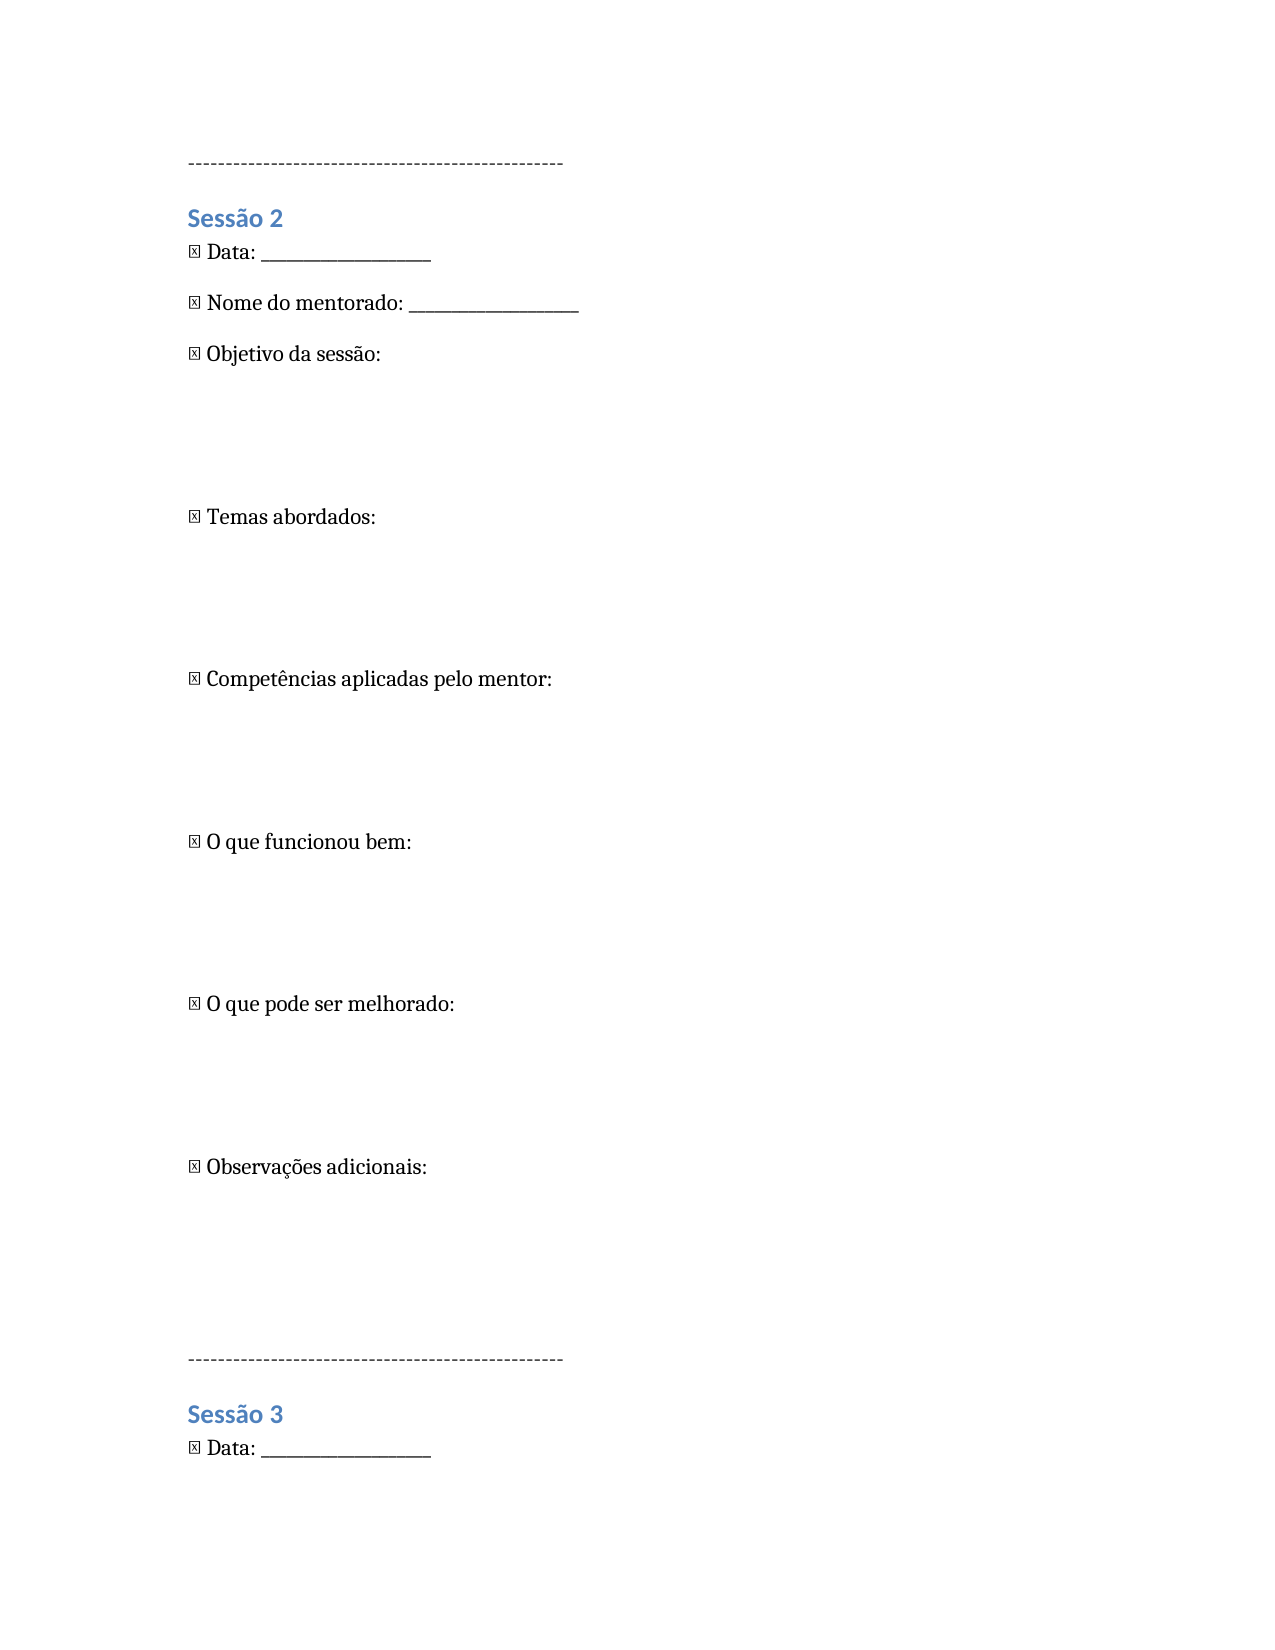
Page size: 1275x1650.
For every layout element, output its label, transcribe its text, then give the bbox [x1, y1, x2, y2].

text 👤 Nome do mentorado: ____________________ [187, 290, 1087, 316]
text 🎯 Objetivo da sessão: [187, 341, 1087, 367]
text -------------------------------------------------- [187, 150, 1087, 176]
text 📅 Data: ____________________ [187, 1435, 1087, 1462]
text 💡 Competências aplicadas pelo mentor: [187, 666, 1087, 692]
subtitle Sessão 3 [187, 1397, 1087, 1430]
text 📌 Temas abordados: [187, 503, 1087, 530]
text ✅ O que funcionou bem: [187, 828, 1087, 855]
subtitle Sessão 2 [187, 201, 1087, 234]
text 📅 Data: ____________________ [187, 239, 1087, 265]
text -------------------------------------------------- [187, 1346, 1087, 1373]
text 📝 Observações adicionais: [187, 1153, 1087, 1180]
text 🔄 O que pode ser melhorado: [187, 991, 1087, 1017]
